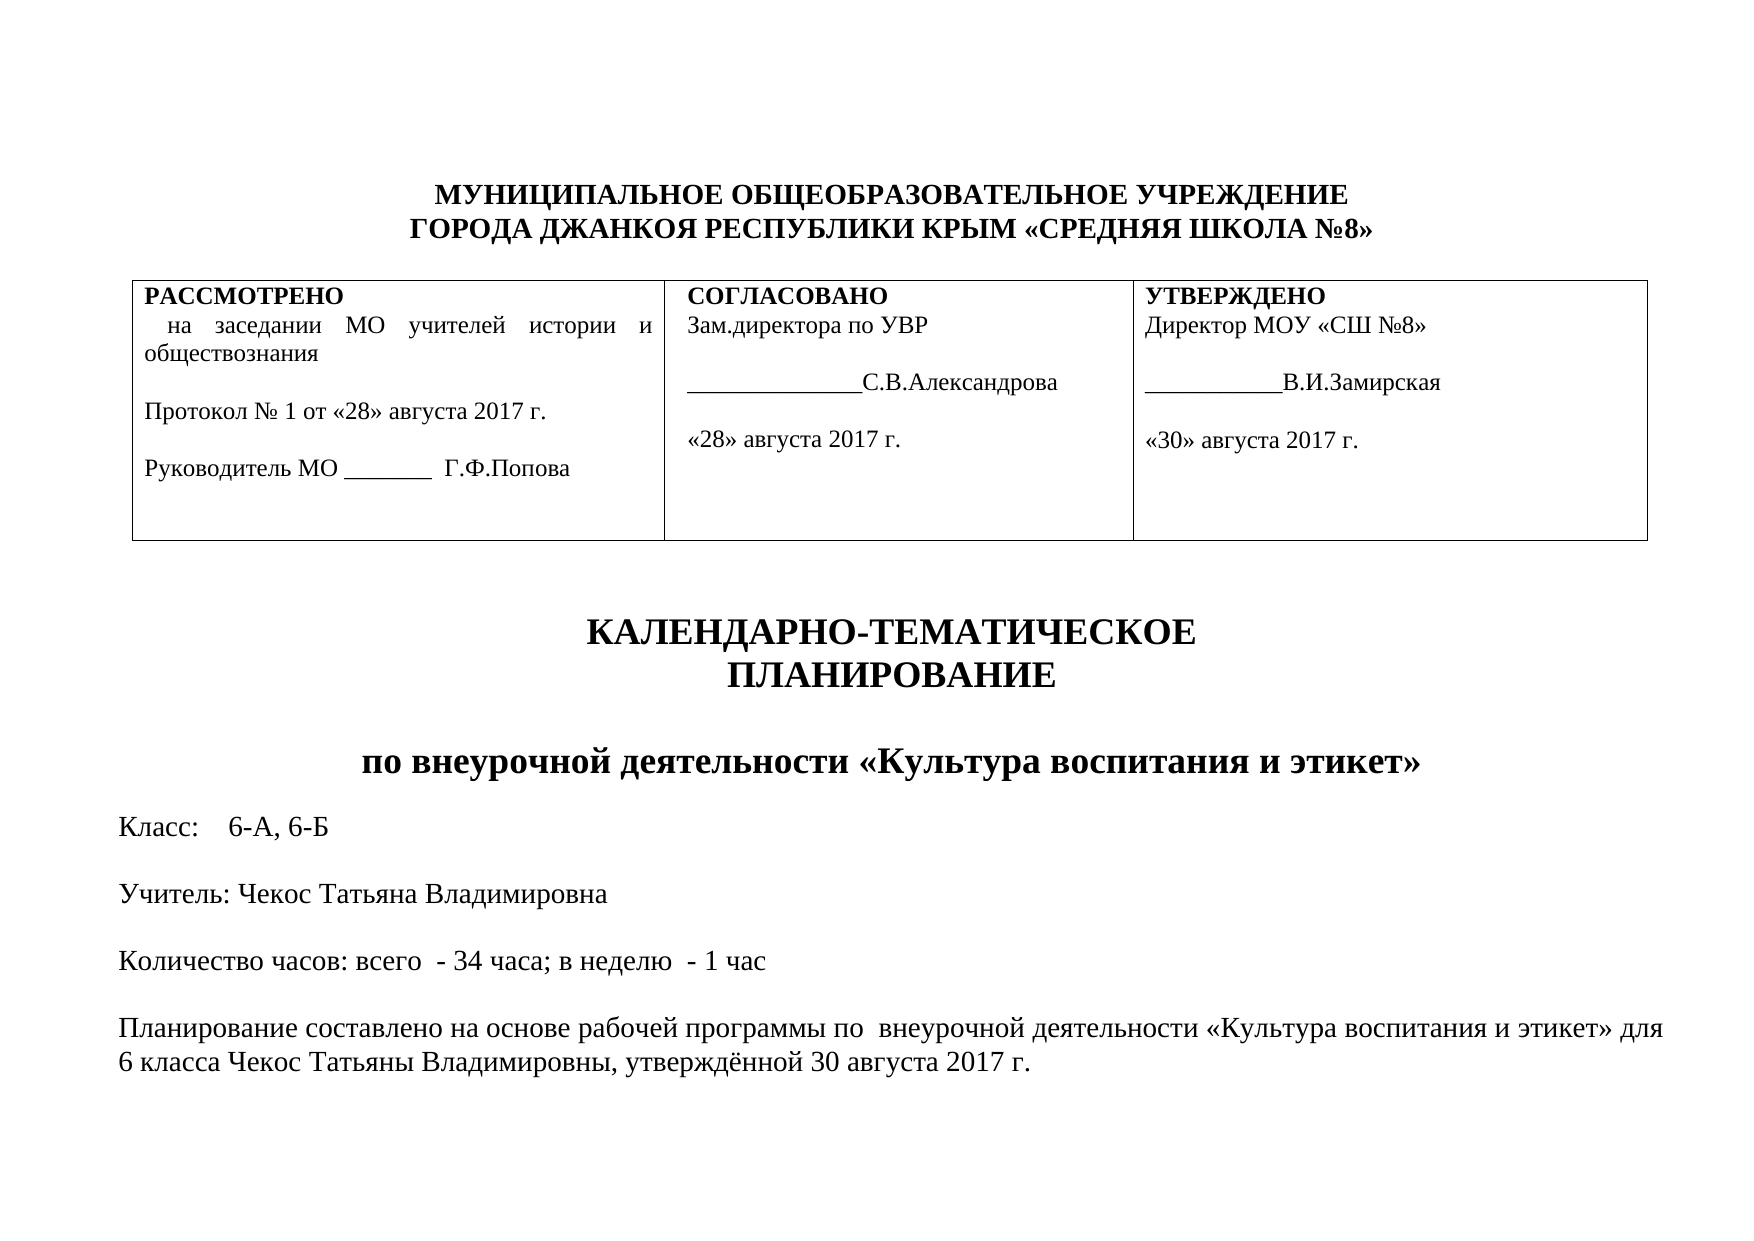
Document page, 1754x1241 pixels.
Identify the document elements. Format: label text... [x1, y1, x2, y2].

text Количество часов: всего - 34 часа; в неделю - 1 час [118, 943, 1665, 977]
text по внеурочной деятельности «Культура воспитания и этикет» [118, 739, 1665, 782]
table_header УТВЕРЖДЕНО Директор МОУ «СШ №8» ___________В.И.Замирская «30» августа 2017 г. [1134, 281, 1647, 540]
text ПЛАНИРОВАНИЕ [118, 653, 1665, 696]
text ГОРОДА ДЖАНКОЯ РЕСПУБЛИКИ КРЫМ «СРЕДНЯЯ ШКОЛА №8» [118, 211, 1665, 244]
table_header РАССМОТРЕНО на заседании МО учителей истории и обществознания Протокол № 1 от «28» августа 2017 г. Руководитель МО _______ Г.Ф.Попова [133, 281, 664, 540]
text МУНИЦИПАЛЬНОЕ ОБЩЕОБРАЗОВАТЕЛЬНОЕ УЧРЕЖДЕНИЕ [118, 177, 1665, 211]
text Класс: 6-А, 6-Б [118, 809, 1665, 843]
text КАЛЕНДАРНО-ТЕМАТИЧЕСКОЕ [118, 609, 1665, 653]
table_header [665, 281, 1133, 540]
text Учитель: Чекос Татьяна Владимировна [118, 876, 1665, 910]
text Планирование составлено на основе рабочей программы по внеурочной деятельности «Культура воспитания и этикет» для 6 класса Чекос Татьяны Владимировны, утверждённой 30 августа 2017 г. [118, 1011, 1665, 1078]
